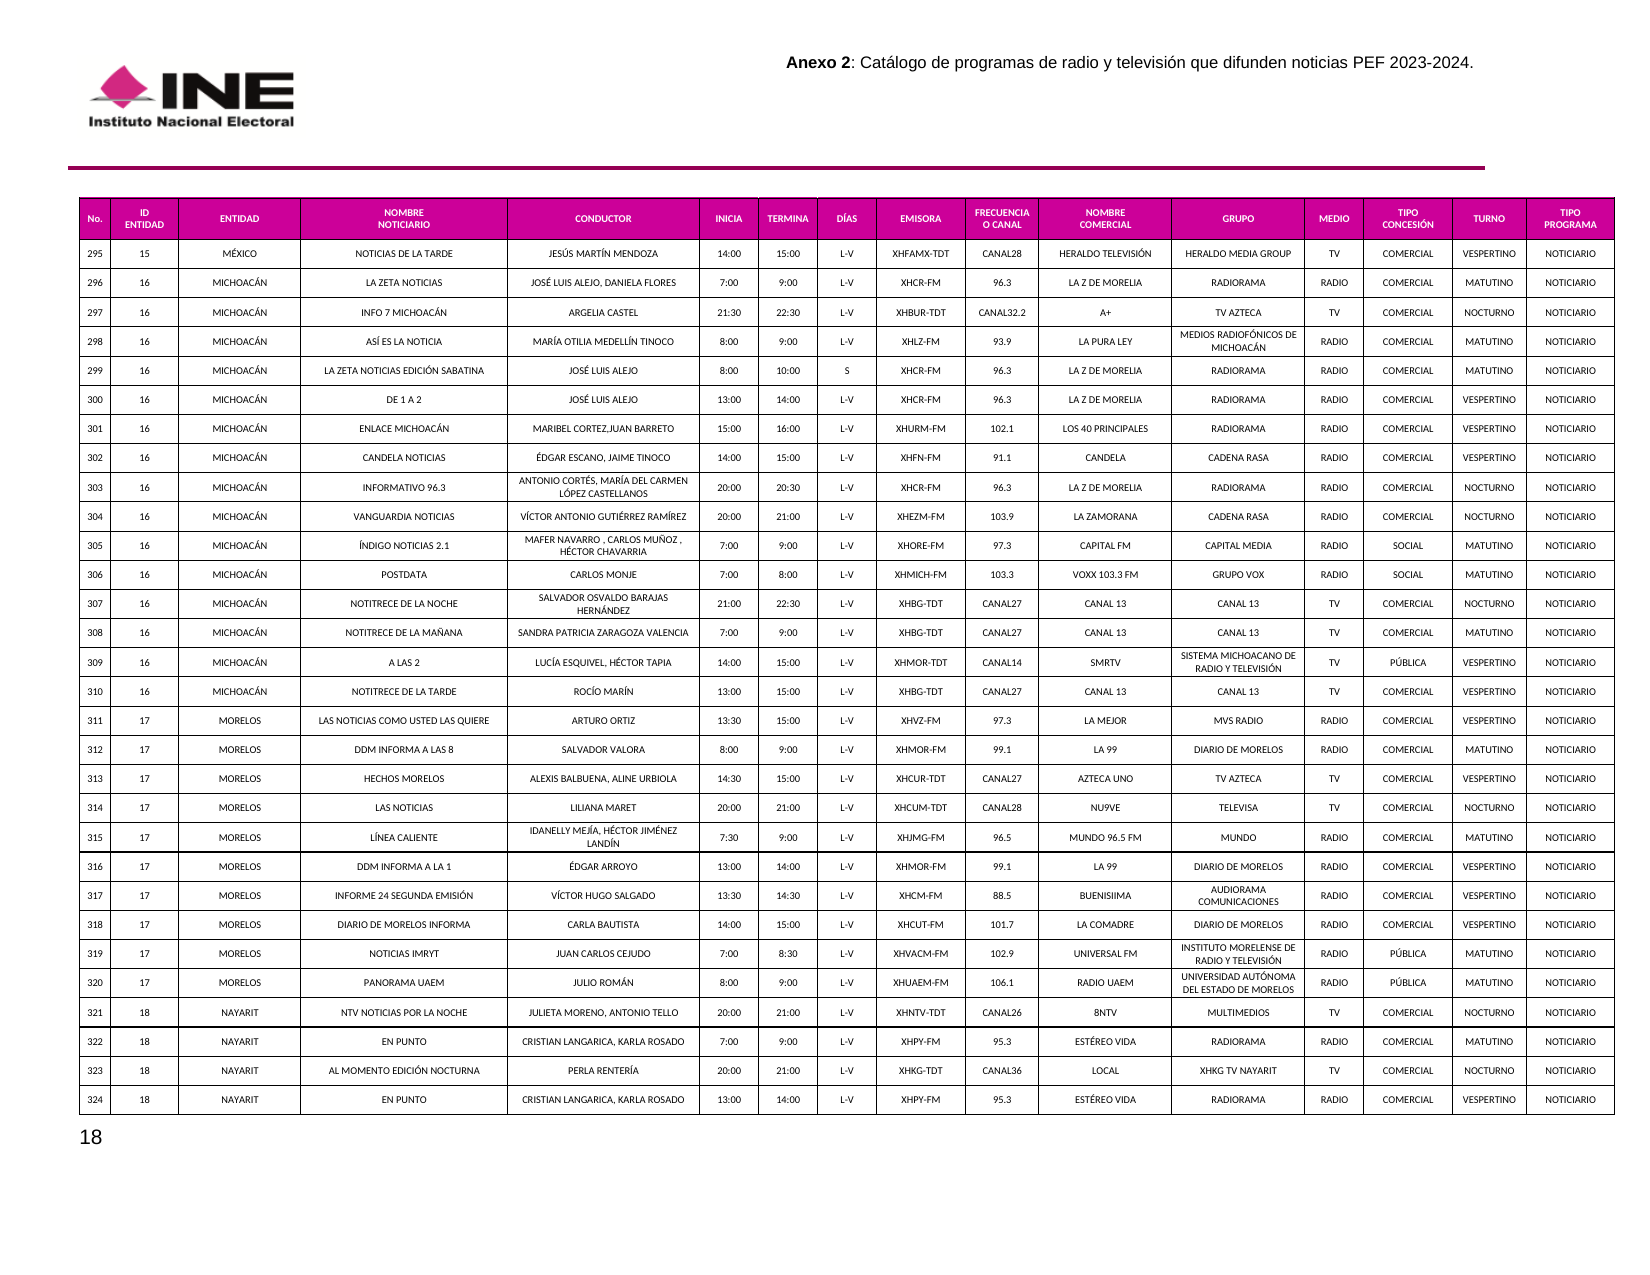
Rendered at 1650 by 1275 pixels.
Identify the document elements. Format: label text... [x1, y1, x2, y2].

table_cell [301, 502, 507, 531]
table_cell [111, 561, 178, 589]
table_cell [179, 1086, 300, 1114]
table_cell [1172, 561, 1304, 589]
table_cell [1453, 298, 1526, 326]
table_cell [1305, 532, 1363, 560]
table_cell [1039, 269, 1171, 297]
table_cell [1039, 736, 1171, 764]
picture [77, 55, 306, 138]
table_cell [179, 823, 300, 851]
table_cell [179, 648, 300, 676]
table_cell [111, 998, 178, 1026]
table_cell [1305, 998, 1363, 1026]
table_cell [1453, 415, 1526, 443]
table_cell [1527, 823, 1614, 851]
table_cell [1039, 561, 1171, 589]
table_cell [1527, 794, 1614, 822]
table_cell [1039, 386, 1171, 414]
table_header ID ENTIDAD [111, 199, 178, 239]
table_header TIPO CONCESIÓN [1364, 199, 1452, 239]
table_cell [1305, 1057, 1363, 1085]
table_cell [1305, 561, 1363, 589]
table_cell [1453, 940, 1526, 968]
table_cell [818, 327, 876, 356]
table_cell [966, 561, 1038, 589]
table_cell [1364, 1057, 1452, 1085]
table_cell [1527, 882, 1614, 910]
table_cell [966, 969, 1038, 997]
table_header ENTIDAD [179, 199, 300, 239]
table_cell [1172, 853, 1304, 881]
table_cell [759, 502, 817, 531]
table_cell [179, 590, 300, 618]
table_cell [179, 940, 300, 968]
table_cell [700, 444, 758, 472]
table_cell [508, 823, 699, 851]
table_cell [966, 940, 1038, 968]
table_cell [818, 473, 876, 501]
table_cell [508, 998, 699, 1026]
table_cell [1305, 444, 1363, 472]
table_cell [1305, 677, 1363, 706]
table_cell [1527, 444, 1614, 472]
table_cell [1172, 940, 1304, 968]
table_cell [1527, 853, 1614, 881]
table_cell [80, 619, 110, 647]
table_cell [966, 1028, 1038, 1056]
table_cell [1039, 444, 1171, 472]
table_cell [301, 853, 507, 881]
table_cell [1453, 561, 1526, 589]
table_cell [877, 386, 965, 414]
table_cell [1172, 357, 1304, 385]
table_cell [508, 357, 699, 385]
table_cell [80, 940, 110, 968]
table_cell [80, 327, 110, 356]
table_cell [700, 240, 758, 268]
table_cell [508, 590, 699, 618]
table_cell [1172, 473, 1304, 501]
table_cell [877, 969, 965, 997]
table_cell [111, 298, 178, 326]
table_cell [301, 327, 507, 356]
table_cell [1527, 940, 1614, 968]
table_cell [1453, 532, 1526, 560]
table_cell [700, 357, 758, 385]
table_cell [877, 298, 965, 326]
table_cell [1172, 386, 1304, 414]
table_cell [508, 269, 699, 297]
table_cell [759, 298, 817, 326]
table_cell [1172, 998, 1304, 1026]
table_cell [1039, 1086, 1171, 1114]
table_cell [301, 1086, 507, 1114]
table_header TURNO [1453, 199, 1526, 239]
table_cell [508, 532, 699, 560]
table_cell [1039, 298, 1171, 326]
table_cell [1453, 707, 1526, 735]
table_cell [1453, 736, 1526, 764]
table_header No. [80, 199, 110, 239]
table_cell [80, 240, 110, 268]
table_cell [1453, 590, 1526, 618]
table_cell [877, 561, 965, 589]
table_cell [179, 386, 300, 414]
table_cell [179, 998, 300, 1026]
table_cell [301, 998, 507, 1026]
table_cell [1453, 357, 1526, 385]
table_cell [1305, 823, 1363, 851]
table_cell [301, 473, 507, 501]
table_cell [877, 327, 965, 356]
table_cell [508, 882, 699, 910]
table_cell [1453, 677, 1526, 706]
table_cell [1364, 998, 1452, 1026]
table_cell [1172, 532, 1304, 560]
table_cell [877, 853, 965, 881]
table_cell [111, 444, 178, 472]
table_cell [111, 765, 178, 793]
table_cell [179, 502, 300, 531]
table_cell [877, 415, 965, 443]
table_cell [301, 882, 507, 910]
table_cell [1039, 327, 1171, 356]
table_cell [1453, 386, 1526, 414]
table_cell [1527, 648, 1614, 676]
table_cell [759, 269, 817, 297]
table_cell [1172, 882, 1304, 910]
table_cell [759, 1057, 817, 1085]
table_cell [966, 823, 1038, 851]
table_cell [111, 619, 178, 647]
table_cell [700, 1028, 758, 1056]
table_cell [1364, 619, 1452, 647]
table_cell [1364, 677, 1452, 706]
table_header TIPO PROGRAMA [1527, 199, 1614, 239]
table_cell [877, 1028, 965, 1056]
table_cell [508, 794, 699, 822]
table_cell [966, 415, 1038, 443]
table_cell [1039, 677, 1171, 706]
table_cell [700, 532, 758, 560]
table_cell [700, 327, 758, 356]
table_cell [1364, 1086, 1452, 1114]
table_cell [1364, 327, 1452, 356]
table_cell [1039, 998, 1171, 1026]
table_header GRUPO [1172, 199, 1304, 239]
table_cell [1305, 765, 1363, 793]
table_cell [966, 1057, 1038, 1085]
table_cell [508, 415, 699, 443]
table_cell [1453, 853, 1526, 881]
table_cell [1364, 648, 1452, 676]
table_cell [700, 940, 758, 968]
table_header FRECUENCIA O CANAL [966, 199, 1038, 239]
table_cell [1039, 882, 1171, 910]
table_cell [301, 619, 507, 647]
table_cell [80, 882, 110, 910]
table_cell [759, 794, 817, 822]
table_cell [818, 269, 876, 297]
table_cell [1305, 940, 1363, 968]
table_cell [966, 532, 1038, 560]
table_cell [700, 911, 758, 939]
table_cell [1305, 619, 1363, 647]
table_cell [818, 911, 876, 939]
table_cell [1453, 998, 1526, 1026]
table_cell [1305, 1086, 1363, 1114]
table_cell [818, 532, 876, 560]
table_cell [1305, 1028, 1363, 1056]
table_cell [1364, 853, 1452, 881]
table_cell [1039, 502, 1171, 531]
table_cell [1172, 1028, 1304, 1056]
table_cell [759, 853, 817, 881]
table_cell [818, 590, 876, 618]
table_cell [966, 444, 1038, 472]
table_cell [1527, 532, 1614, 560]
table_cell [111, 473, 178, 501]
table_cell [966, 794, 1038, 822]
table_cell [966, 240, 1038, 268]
table_header MEDIO [1305, 199, 1363, 239]
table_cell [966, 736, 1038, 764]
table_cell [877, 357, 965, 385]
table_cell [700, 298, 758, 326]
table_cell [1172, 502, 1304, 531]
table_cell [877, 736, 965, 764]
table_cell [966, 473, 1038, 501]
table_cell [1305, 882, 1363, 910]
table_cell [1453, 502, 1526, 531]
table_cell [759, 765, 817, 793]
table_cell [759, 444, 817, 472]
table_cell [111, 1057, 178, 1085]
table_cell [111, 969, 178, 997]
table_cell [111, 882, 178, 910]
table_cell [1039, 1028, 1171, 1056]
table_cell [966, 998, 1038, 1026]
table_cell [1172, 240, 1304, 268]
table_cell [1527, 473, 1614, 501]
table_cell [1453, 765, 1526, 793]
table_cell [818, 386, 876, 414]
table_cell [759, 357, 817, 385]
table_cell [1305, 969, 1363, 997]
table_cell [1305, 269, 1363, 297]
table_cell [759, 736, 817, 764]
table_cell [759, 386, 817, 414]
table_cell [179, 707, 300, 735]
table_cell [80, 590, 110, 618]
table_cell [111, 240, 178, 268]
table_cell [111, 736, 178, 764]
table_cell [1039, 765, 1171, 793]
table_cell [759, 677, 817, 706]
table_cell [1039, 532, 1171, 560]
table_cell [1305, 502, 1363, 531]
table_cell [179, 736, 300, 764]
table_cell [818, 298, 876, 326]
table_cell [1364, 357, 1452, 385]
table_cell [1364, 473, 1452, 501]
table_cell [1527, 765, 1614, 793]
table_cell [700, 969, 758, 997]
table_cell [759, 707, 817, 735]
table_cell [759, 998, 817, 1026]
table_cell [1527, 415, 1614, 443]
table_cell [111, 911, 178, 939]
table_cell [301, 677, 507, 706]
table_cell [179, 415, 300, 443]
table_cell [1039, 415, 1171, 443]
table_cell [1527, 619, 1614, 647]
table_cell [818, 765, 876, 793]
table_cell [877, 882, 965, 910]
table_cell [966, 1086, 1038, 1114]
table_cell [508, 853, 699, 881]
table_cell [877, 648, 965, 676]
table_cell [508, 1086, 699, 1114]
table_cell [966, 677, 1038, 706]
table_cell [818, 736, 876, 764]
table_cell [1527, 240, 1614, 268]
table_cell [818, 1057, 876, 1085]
table_header DÍAS [818, 199, 876, 239]
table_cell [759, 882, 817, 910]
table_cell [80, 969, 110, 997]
table_header CONDUCTOR [508, 199, 699, 239]
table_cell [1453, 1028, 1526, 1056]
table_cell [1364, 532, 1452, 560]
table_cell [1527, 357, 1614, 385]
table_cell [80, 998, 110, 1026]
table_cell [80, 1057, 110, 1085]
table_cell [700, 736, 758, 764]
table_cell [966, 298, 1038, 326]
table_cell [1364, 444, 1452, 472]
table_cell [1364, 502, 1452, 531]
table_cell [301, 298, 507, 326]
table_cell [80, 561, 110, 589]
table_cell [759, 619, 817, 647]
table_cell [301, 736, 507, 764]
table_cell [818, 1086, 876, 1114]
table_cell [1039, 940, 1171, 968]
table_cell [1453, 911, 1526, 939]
table_header NOMBRE NOTICIARIO [301, 199, 507, 239]
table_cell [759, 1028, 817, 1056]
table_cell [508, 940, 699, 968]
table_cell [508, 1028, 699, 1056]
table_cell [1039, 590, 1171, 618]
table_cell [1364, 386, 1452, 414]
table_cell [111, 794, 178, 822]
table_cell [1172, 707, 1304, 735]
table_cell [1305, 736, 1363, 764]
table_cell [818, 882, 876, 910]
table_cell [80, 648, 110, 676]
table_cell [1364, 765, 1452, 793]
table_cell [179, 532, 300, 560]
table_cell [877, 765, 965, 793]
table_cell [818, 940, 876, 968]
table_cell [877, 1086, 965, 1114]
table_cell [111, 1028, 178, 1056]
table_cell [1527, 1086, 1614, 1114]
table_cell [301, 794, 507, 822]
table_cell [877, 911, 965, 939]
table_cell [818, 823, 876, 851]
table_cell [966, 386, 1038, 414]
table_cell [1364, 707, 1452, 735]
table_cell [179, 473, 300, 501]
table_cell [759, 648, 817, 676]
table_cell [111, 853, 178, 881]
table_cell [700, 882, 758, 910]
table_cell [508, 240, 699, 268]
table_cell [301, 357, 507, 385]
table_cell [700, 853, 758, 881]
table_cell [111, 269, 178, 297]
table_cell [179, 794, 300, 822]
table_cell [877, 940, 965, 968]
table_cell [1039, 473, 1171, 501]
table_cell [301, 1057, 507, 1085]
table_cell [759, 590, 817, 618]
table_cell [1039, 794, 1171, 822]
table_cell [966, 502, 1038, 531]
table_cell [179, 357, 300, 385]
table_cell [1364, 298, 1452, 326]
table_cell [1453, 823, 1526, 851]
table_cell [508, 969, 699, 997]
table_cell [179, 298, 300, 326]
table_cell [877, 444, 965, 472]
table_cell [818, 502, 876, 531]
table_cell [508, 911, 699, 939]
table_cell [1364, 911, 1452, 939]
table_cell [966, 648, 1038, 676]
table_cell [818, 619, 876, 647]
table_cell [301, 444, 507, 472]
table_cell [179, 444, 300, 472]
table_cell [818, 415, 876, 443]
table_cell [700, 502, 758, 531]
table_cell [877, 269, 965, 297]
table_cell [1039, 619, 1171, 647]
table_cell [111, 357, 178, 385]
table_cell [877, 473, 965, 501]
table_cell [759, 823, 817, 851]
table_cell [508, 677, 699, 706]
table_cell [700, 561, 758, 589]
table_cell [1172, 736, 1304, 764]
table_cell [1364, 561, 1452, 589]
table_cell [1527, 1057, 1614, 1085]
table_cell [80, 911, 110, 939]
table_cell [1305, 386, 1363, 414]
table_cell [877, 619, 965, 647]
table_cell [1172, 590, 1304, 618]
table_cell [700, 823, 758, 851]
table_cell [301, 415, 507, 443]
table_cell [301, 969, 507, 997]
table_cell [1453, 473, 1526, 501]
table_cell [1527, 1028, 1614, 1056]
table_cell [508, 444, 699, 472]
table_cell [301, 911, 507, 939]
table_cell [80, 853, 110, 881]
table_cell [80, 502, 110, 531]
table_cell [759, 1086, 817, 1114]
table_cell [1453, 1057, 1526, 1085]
table_header NOMBRE COMERCIAL [1039, 199, 1171, 239]
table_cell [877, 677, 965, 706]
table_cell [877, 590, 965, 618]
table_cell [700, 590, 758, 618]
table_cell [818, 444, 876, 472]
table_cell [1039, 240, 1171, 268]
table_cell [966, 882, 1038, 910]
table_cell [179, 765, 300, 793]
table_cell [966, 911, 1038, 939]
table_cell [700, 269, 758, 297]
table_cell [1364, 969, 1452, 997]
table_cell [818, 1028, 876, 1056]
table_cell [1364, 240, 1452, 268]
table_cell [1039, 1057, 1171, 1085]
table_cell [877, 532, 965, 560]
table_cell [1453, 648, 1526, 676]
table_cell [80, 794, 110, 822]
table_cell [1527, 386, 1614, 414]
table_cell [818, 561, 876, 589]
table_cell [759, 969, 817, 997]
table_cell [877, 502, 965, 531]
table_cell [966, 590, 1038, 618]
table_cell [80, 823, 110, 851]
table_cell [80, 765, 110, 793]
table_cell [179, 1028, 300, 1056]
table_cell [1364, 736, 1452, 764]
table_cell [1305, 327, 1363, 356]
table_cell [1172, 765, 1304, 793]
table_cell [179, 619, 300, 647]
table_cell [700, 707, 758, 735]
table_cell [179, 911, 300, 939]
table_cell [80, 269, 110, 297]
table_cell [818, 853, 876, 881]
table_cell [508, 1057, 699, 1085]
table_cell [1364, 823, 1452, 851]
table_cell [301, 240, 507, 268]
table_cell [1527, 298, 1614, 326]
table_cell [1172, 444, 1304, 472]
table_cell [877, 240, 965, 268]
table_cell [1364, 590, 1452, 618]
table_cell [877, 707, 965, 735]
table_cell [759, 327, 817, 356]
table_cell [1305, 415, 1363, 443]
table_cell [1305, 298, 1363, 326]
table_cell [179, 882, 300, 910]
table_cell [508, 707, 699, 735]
table_header TERMINA [759, 199, 817, 239]
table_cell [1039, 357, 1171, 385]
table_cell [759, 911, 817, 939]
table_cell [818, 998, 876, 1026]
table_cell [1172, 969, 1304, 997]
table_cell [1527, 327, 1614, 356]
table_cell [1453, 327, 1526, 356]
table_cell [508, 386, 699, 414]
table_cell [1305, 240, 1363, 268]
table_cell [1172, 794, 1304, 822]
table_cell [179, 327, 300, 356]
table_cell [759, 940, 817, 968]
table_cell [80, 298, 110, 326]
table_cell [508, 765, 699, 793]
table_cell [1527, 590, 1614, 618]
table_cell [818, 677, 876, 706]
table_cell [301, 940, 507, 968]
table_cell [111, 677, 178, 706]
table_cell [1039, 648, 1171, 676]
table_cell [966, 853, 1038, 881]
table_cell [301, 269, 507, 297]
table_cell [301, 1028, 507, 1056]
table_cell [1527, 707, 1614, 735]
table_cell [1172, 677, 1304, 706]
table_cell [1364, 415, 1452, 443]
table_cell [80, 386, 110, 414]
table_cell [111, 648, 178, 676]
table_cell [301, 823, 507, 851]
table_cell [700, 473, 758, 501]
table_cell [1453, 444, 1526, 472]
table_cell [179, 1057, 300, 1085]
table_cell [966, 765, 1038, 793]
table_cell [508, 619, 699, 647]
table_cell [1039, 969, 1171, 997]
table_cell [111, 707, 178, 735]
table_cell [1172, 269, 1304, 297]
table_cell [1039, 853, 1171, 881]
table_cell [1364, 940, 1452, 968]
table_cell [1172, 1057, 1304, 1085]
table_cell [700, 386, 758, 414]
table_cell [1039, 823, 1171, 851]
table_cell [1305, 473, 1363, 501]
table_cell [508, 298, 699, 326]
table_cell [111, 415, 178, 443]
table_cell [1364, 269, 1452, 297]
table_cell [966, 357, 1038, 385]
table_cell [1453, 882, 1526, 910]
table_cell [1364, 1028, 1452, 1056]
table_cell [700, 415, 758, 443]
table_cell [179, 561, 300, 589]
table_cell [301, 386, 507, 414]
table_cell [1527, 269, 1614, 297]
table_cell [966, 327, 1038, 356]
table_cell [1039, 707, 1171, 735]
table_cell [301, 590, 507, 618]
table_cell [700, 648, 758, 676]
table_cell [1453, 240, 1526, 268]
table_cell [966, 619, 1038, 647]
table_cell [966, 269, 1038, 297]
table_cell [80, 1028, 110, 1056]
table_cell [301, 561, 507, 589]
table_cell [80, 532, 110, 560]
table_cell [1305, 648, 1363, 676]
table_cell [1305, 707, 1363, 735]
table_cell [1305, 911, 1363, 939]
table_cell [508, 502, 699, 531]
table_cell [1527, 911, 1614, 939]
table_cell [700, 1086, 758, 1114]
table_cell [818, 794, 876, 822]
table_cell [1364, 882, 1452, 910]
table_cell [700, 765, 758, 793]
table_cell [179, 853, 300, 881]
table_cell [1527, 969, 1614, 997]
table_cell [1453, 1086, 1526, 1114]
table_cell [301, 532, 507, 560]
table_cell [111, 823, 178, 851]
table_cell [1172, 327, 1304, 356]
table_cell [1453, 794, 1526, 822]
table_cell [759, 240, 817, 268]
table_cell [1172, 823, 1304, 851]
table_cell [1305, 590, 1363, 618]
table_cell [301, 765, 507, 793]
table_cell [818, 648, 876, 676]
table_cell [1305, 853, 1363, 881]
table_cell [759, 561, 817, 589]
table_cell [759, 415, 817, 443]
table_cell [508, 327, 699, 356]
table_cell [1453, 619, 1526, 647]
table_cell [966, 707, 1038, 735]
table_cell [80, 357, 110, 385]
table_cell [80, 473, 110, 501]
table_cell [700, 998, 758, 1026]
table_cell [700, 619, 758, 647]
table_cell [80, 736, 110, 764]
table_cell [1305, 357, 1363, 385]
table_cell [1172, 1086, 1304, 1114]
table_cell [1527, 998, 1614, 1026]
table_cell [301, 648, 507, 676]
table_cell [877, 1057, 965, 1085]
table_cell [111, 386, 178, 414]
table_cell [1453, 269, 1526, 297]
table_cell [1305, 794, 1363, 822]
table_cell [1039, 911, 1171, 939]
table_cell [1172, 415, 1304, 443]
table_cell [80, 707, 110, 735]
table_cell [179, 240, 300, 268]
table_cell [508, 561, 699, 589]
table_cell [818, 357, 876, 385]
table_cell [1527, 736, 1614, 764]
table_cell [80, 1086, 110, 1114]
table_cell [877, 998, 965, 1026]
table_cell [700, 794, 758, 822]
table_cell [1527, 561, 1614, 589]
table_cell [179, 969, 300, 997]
table_header EMISORA [877, 199, 965, 239]
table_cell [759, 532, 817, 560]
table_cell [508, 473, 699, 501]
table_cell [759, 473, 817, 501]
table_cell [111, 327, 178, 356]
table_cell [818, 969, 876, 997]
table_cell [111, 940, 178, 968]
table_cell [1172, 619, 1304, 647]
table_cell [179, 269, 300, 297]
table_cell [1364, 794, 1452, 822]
table_header INICIA [700, 199, 758, 239]
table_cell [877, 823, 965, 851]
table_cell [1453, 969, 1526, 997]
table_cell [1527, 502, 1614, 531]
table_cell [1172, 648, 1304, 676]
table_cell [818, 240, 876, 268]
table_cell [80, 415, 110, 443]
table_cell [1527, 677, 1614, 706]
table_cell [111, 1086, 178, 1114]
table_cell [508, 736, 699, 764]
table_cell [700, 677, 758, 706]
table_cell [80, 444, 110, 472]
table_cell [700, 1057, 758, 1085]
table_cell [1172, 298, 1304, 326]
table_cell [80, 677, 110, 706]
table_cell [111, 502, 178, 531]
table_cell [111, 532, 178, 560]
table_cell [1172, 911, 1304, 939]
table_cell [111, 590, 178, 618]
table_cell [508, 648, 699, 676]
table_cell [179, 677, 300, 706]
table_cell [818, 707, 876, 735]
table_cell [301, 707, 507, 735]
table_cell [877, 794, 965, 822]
